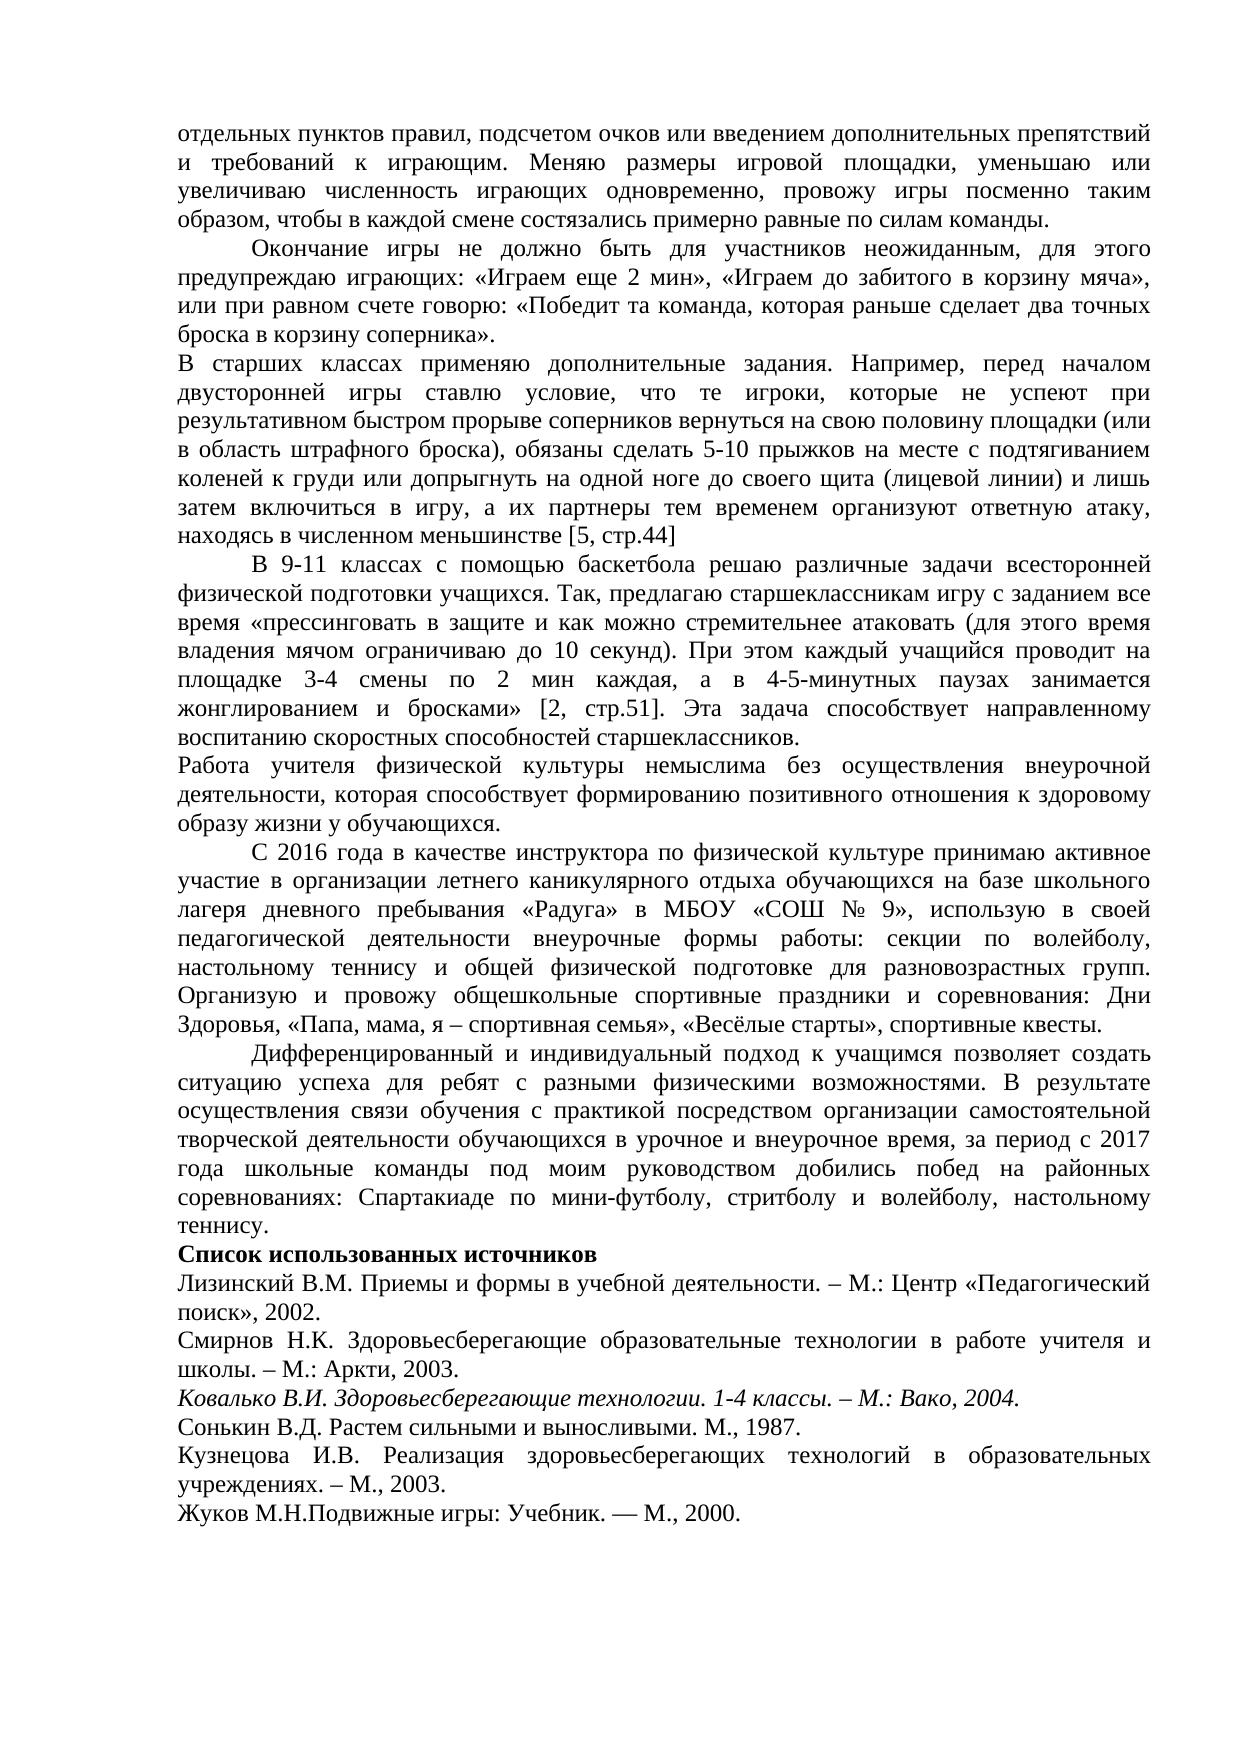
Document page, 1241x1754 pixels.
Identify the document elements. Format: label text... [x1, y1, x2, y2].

text Работа учителя физической культуры немыслима без осуществления внеурочной деятельности, которая способствует формированию позитивного отношения к здоровому образу жизни у обучающихся. [177, 751, 1152, 837]
text В старших классах применяю дополнительные задания. Например, перед началом двусторонней игры ставлю условие, что те игроки, которые не успеют при результативном быстром прорыве соперников вернуться на свою половину площадки (или в область штрафного броска), обязаны сделать 5-10 прыжков на месте с подтягиванием коленей к груди или допрыгнуть на одной ноге до своего щита (лицевой линии) и лишь затем включиться в игру, а их партнеры тем временем организуют ответную атаку, находясь в численном меньшинстве [5, стр.44] [177, 348, 1152, 549]
text Дифференцированный и индивидуальный подход к учащимся позволяет создать ситуацию успеха для ребят с разными физическими возможностями. В результате осуществления связи обучения с практикой посредством организации самостоятельной творческой деятельности обучающихся в урочное и внеурочное время, за период с 2017 года школьные команды под моим руководством добились побед на районных соревнованиях: Спартакиаде по мини-футболу, стритболу и волейболу, настольному теннису. [177, 1038, 1152, 1239]
text Кузнецова И.В. Реализация здоровьесберегающих технологий в образовательных учреждениях. – М., 2003. [177, 1441, 1152, 1498]
text Лизинский В.М. Приемы и формы в учебной деятельности. – М.: Центр «Педагогический поиск», 2002. [177, 1268, 1152, 1326]
text Жуков М.Н.Подвижные игры: Учебник. — М., 2000. [177, 1498, 1152, 1527]
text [177, 118, 1152, 233]
text Сонькин В.Д. Растем сильными и выносливыми. М., 1987. [177, 1412, 1152, 1441]
text Окончание игры не должно быть для участников неожиданным, для этого предупреждаю играющих: «Играем еще 2 мин», «Играем до забитого в корзину мяча», или при равном счете говорю: «Победит та команда, которая раньше сделает два точных броска в корзину соперника». [177, 233, 1152, 348]
text С 2016 года в качестве инструктора по физической культуре принимаю активное участие в организации летнего каникулярного отдыха обучающихся на базе школьного лагеря дневного пребывания «Радуга» в МБОУ «СОШ № 9», использую в своей педагогической деятельности внеурочные формы работы: секции по волейболу, настольному теннису и общей физической подготовке для разновозрастных групп. Организую и провожу общешкольные спортивные праздники и соревнования: Дни Здоровья, «Папа, мама, я – спортивная семья», «Весёлые старты», спортивные квесты. [177, 837, 1152, 1038]
text В 9-11 классах с помощью баскетбола решаю различные задачи всесторонней физической подготовки учащихся. Так, предлагаю старшеклассникам игру с заданием все время «прессинговать в защите и как можно стремительнее атаковать (для этого время владения мячом ограничиваю до 10 секунд). При этом каждый учащийся проводит на площадке 3-4 смены по 2 мин каждая, а в 4-5-минутных паузах занимается жонглированием и бросками» [2, стр.51]. Эта задача способствует направленному воспитанию скоростных способностей старшеклассников. [177, 549, 1152, 751]
text Смирнов Н.К. Здоровьесберегающие образовательные технологии в работе учителя и школы. – М.: Аркти, 2003. [177, 1326, 1152, 1383]
text Ковалько В.И. Здоровьесберегающие технологии. 1-4 классы. – М.: Вако, 2004. [177, 1383, 1152, 1412]
text Список использованных источников [177, 1239, 1152, 1268]
